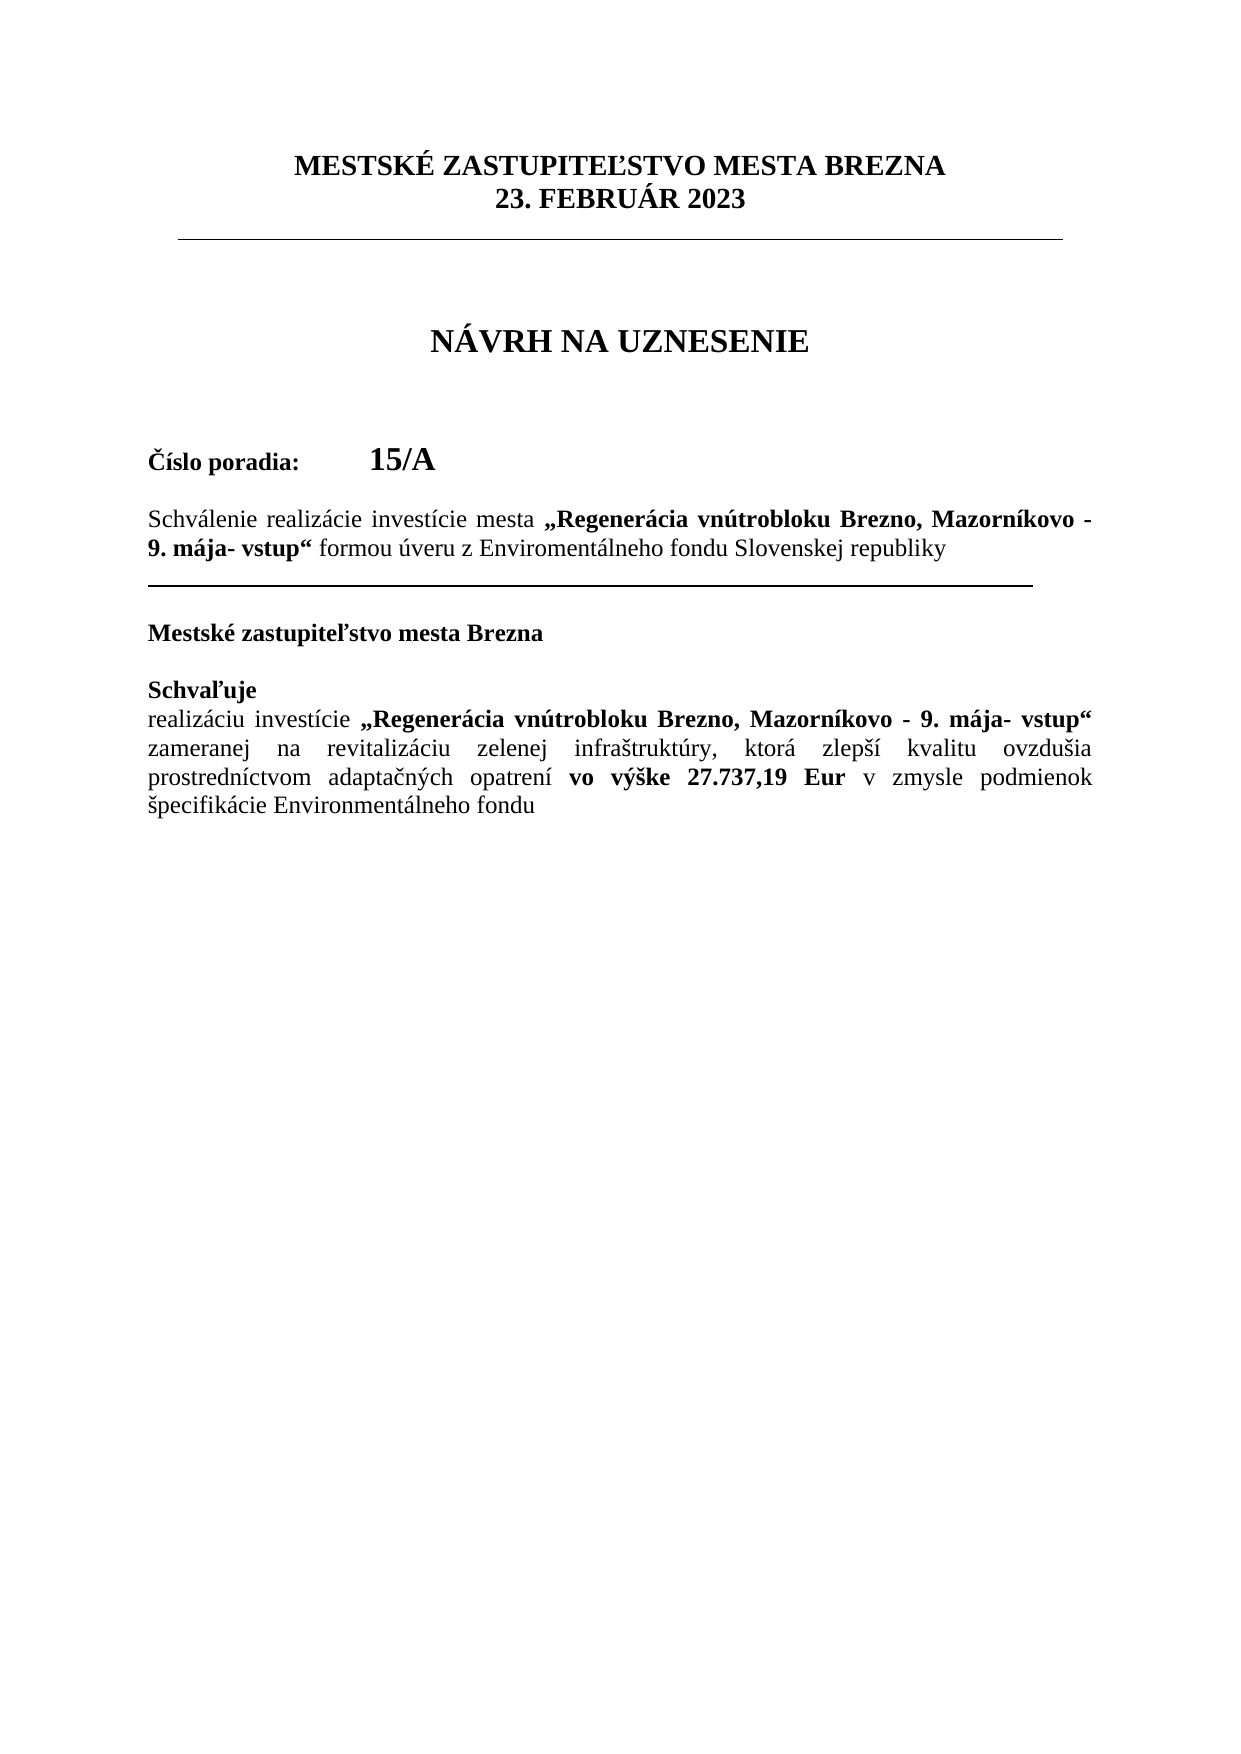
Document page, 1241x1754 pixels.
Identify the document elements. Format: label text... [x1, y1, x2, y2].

text Schvaľuje [148, 676, 1093, 704]
text Číslo poradia: 15/A [148, 439, 1093, 477]
text Schválenie realizácie investície mesta „Regenerácia vnútrobloku Brezno, Mazorníkovo - 9. mája- vstup“ formou úveru z Enviromentálneho fondu Slovenskej republiky [148, 504, 1093, 561]
text MESTSKÉ ZASTUPITEĽSTVO MESTA BREZNA [148, 148, 1093, 181]
text NÁVRH NA UZNESENIE [148, 322, 1093, 360]
text realizáciu investície „Regenerácia vnútrobloku Brezno, Mazorníkovo - 9. mája- vstup“ zameranej na revitalizáciu zelenej infraštruktúry, ktorá zlepší kvalitu ovzdušia prostredníctvom adaptačných opatrení vo výške 27.737,19 Eur v zmysle podmienok špecifikácie Environmentálneho fondu [148, 704, 1093, 819]
text Mestské zastupiteľstvo mesta Brezna [148, 618, 1093, 647]
text 23. február 2023 [148, 181, 1093, 215]
